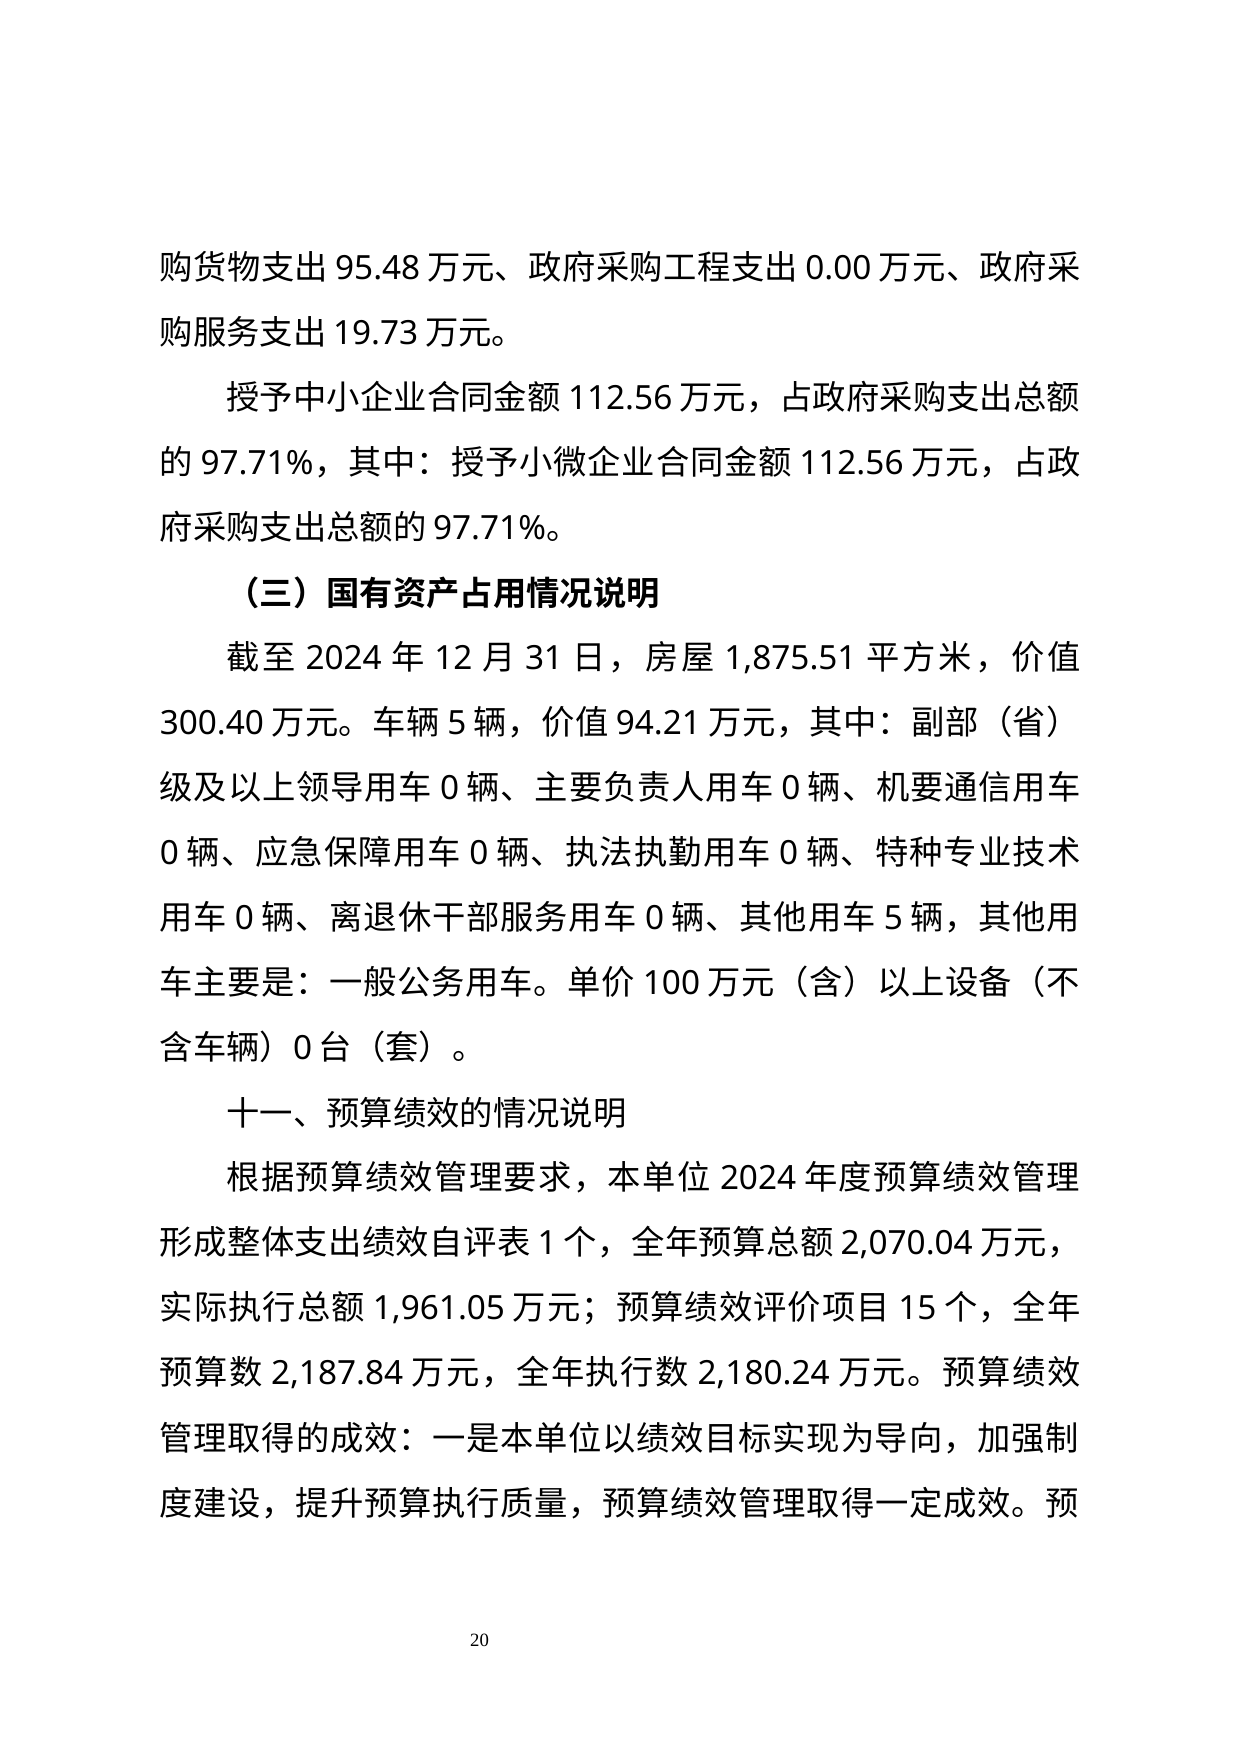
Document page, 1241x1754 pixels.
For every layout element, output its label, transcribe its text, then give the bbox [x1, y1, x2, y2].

text 截至2024年12月31日，房屋1,875.51平方米，价值300.40万元。车辆5辆，价值94.21万元，其中：副部（省）级及以上领导用车0辆、主要负责人用车0辆、机要通信用车0辆、应急保障用车0辆、执法执勤用车0辆、特种专业技术用车0辆、离退休干部服务用车0辆、其他用车5辆，其他用车主要是：一般公务用车。单价100万元（含）以上设备（不含车辆）0台（套）。 [159, 623, 1081, 1078]
text （三）国有资产占用情况说明 [159, 558, 1081, 623]
text 十一、预算绩效的情况说明 [159, 1078, 1081, 1143]
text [159, 1143, 1081, 1533]
text 授予中小企业合同金额112.56万元，占政府采购支出总额的97.71%，其中：授予小微企业合同金额112.56万元，占政府采购支出总额的97.71%。 [159, 363, 1081, 558]
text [159, 233, 1081, 363]
